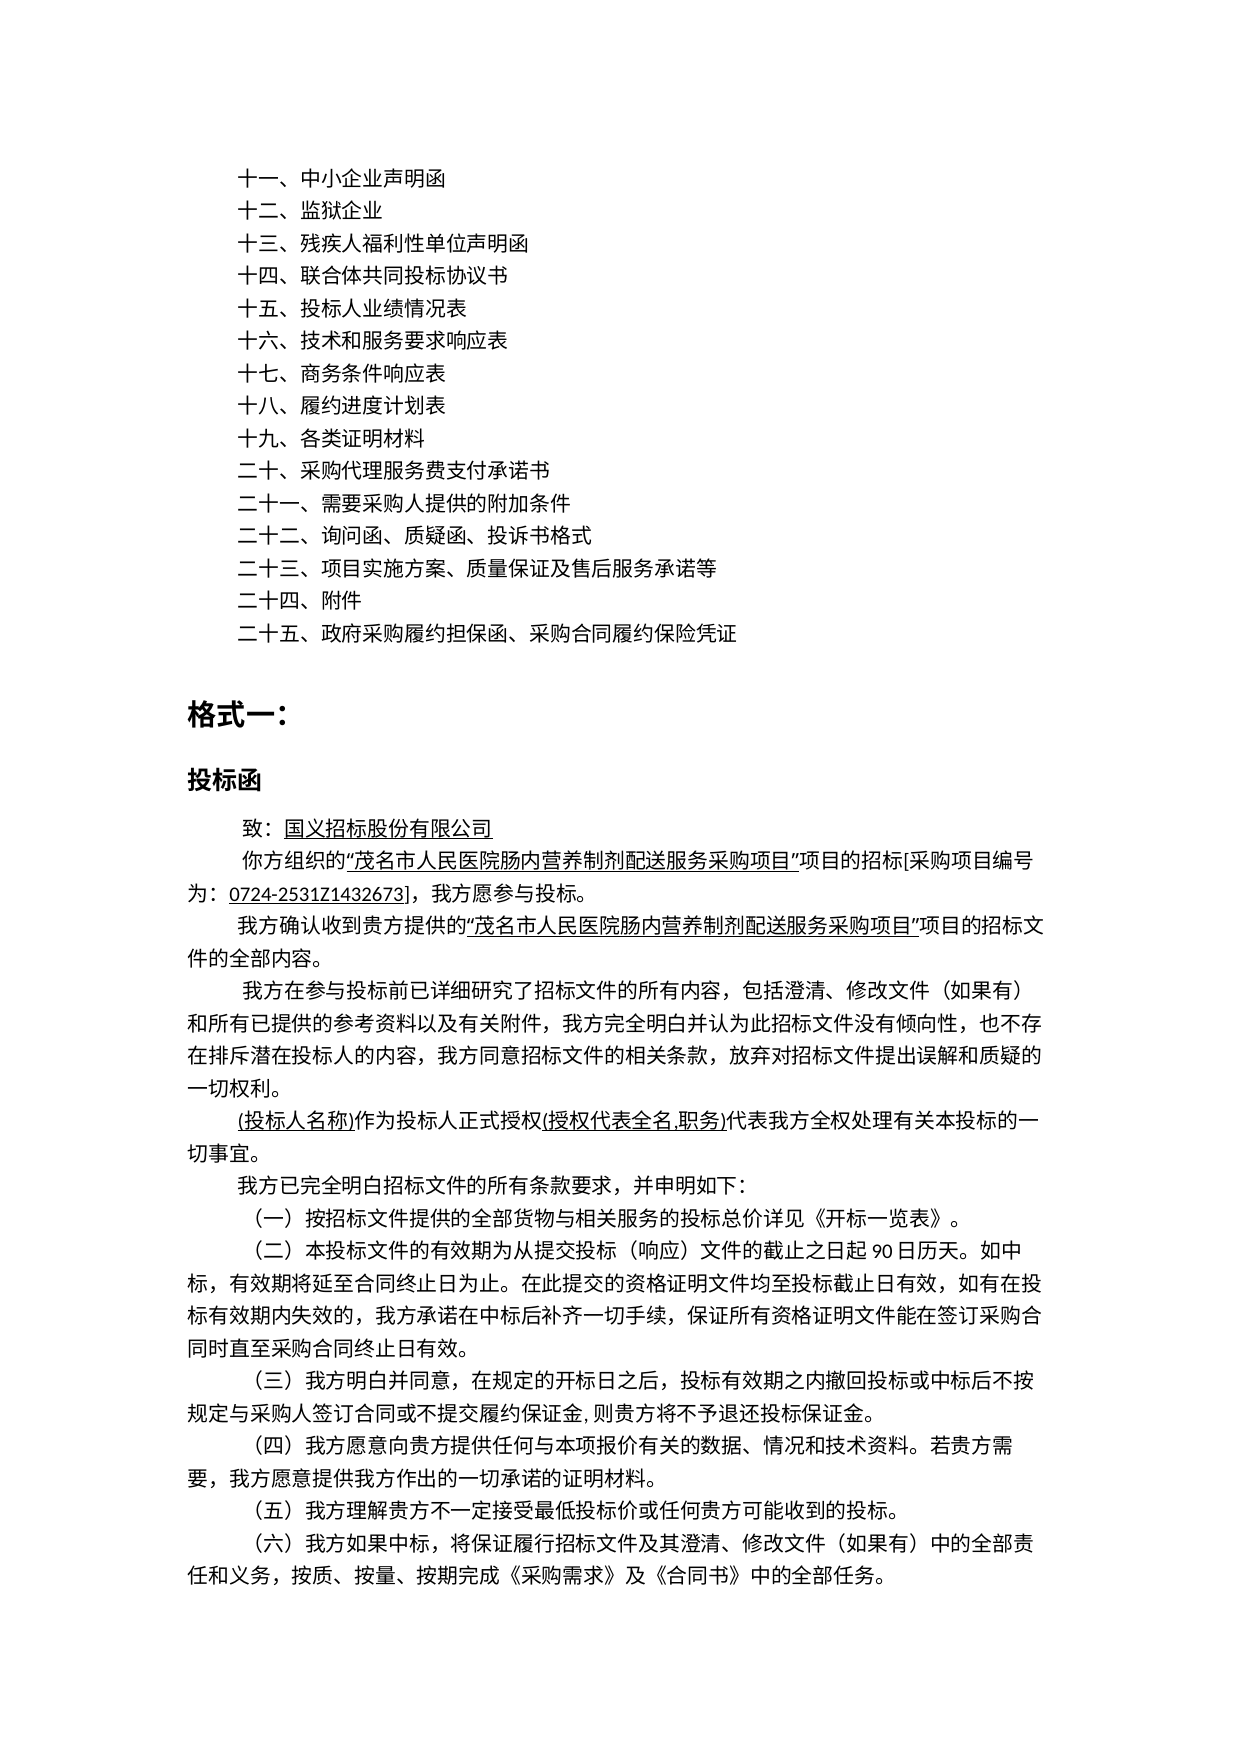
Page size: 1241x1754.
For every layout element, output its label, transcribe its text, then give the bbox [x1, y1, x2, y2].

text 十六、技术和服务要求响应表 [187, 324, 1053, 357]
text （五）我方理解贵方不一定接受最低投标价或任何贵方可能收到的投标。 [187, 1494, 1053, 1527]
text 格式一： [187, 682, 1053, 747]
text 二十一、需要采购人提供的附加条件 [187, 487, 1053, 519]
text （三）我方明白并同意，在规定的开标日之后，投标有效期之内撤回投标或中标后不按规定与采购人签订合同或不提交履约保证金, 则贵方将不予退还投标保证金。 [187, 1364, 1053, 1429]
text 二十二、询问函、质疑函、投诉书格式 [187, 519, 1053, 552]
text 致：国义招标股份有限公司 [187, 812, 1053, 844]
text 十七、商务条件响应表 [187, 357, 1053, 389]
text 十二、监狱企业 [187, 194, 1053, 227]
text （一）按招标文件提供的全部货物与相关服务的投标总价详见《开标一览表》。 [187, 1202, 1053, 1234]
text 你方组织的“茂名市人民医院肠内营养制剂配送服务采购项目”项目的招标[采购项目编号为：0724-2531Z1432673]，我方愿参与投标。 [187, 844, 1053, 909]
text 我方已完全明白招标文件的所有条款要求，并申明如下： [187, 1169, 1053, 1202]
text 投标函 [187, 747, 1053, 812]
text （四）我方愿意向贵方提供任何与本项报价有关的数据、情况和技术资料。若贵方需要，我方愿意提供我方作出的一切承诺的证明材料。 [187, 1429, 1053, 1494]
text 二十五、政府采购履约担保函、采购合同履约保险凭证 [187, 617, 1053, 649]
text 二十三、项目实施方案、质量保证及售后服务承诺等 [187, 552, 1053, 584]
text 十一、中小企业声明函 [187, 162, 1053, 194]
text 十四、联合体共同投标协议书 [187, 259, 1053, 292]
text 十九、各类证明材料 [187, 422, 1053, 454]
text 十八、履约进度计划表 [187, 389, 1053, 422]
text (投标人名称)作为投标人正式授权(授权代表全名,职务)代表我方全权处理有关本投标的一切事宜。 [187, 1104, 1053, 1169]
text 我方在参与投标前已详细研究了招标文件的所有内容，包括澄清、修改文件（如果有）和所有已提供的参考资料以及有关附件，我方完全明白并认为此招标文件没有倾向性，也不存在排斥潜在投标人的内容，我方同意招标文件的相关条款，放弃对招标文件提出误解和质疑的一切权利。 [187, 974, 1053, 1104]
text （六）我方如果中标，将保证履行招标文件及其澄清、修改文件（如果有）中的全部责任和义务，按质、按量、按期完成《采购需求》及《合同书》中的全部任务。 [187, 1527, 1053, 1592]
text 二十四、附件 [187, 584, 1053, 617]
text 十三、残疾人福利性单位声明函 [187, 227, 1053, 259]
text （二）本投标文件的有效期为从提交投标（响应）文件的截止之日起90日历天。如中标，有效期将延至合同终止日为止。在此提交的资格证明文件均至投标截止日有效，如有在投标有效期内失效的，我方承诺在中标后补齐一切手续，保证所有资格证明文件能在签订采购合同时直至采购合同终止日有效。 [187, 1234, 1053, 1364]
text 我方确认收到贵方提供的“茂名市人民医院肠内营养制剂配送服务采购项目”项目的招标文件的全部内容。 [187, 909, 1053, 974]
text 二十、采购代理服务费支付承诺书 [187, 454, 1053, 487]
text 十五、投标人业绩情况表 [187, 292, 1053, 324]
